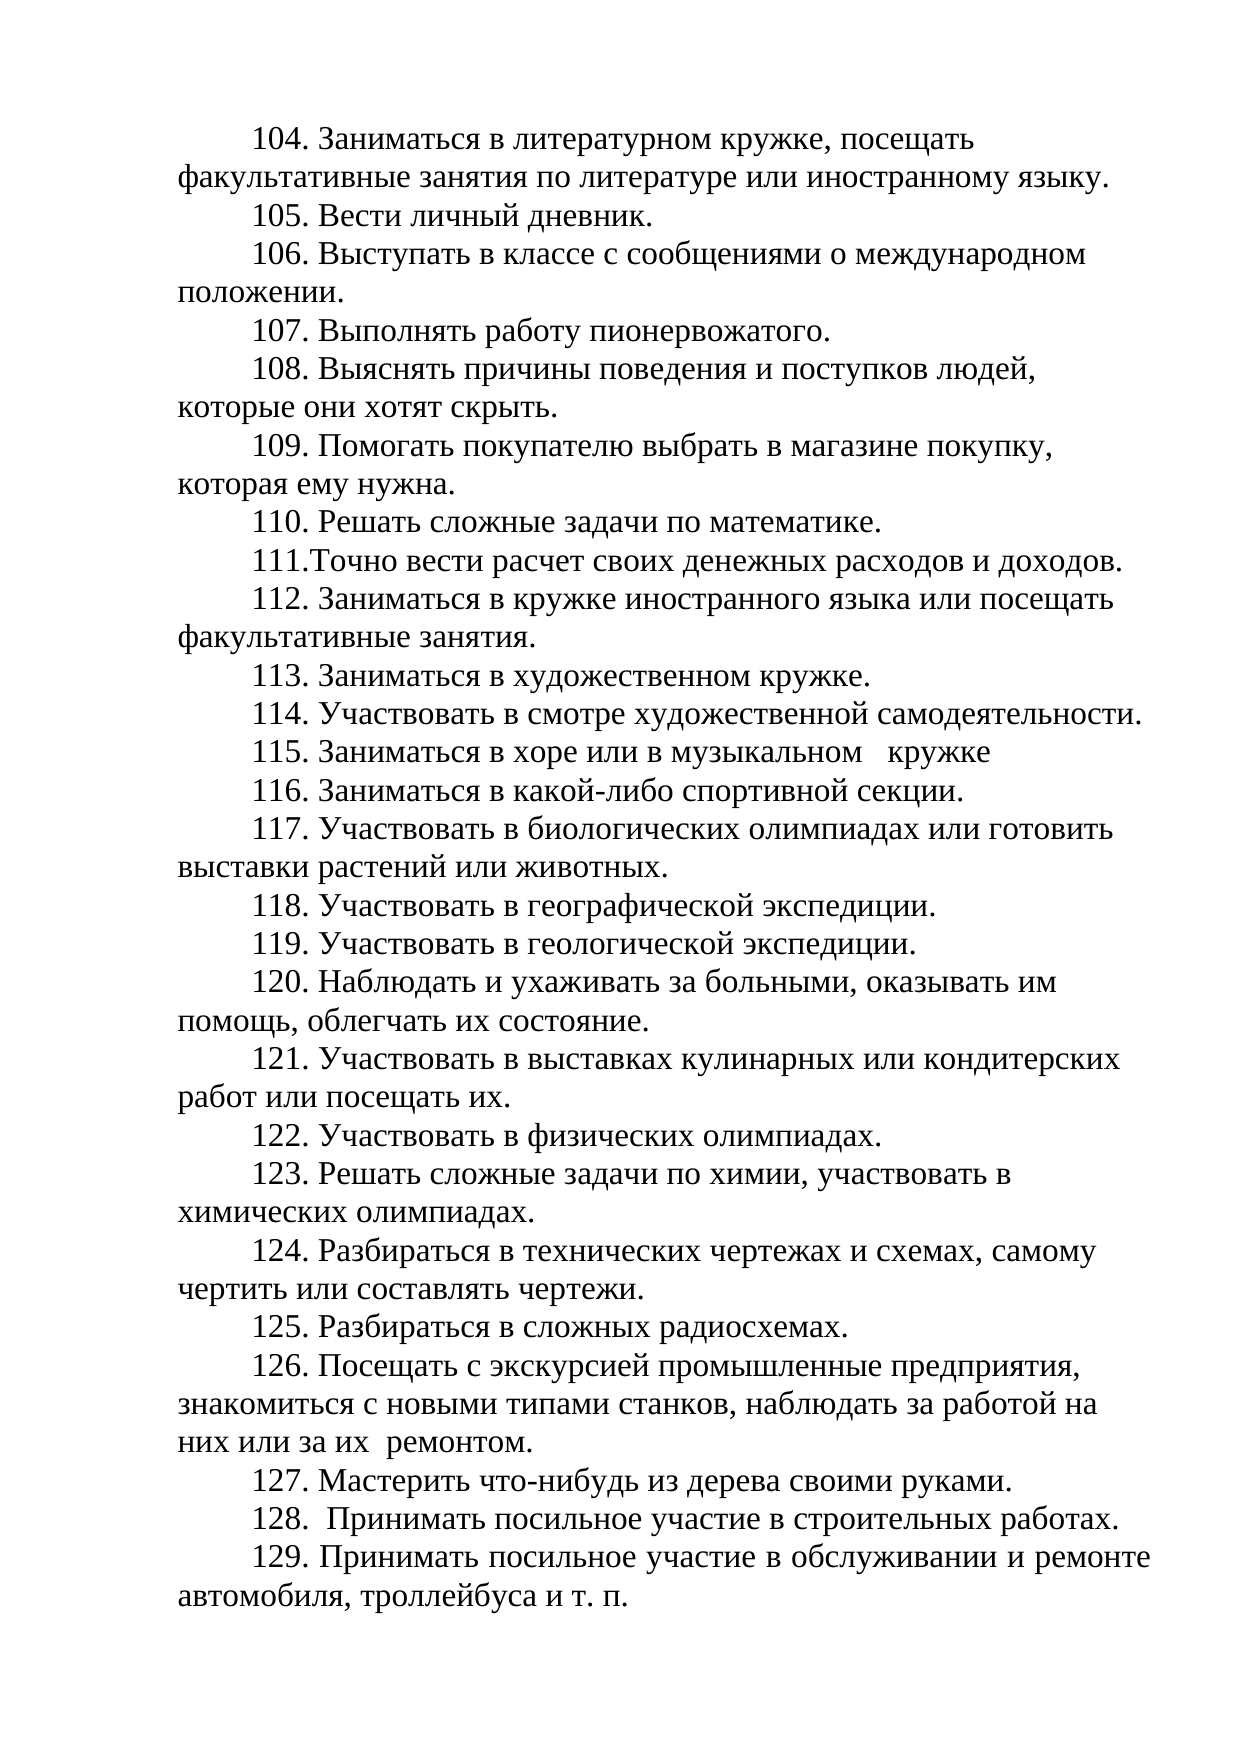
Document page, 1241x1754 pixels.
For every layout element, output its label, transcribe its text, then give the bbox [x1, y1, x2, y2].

text 105. Вести личный дневник. [177, 195, 1152, 233]
text 122. Участвовать в физических олимпиадах. [177, 1115, 1152, 1153]
text 120. Наблюдать и ухаживать за больными, оказывать им помощь, облегчать их состояние. [177, 961, 1152, 1038]
text 118. Участвовать в географической экспедиции. [177, 885, 1152, 923]
text 108. Выяснять причины поведения и поступков людей, которые они хотят скрыть. [177, 348, 1152, 425]
text 125. Разбираться в сложных радиосхемах. [177, 1306, 1152, 1345]
text 128. Принимать посильное участие в строительных работах. [177, 1498, 1152, 1536]
text 111.Точно вести расчет своих денежных расходов и доходов. [177, 540, 1152, 578]
text 117. Участвовать в биологических олимпиадах или готовить выставки растений или животных. [177, 808, 1152, 885]
text 124. Разбираться в технических чертежах и схемах, самому чертить или составлять чертежи. [177, 1230, 1152, 1306]
text 121. Участвовать в выставках кулинарных или кондитерских работ или посещать их. [177, 1038, 1152, 1115]
text 113. Заниматься в художественном кружке. [177, 655, 1152, 693]
text 129. Принимать посильное участие в обслуживании и ремонте автомобиля, троллейбуса и т. п. [177, 1536, 1152, 1613]
text 127. Мастерить что-нибудь из дерева своими руками. [177, 1460, 1152, 1498]
text 104. Заниматься в литературном кружке, посещать факультативные занятия по литературе или иностранному языку. [177, 118, 1152, 195]
text 109. Помогать покупателю выбрать в магазине покупку, которая ему нужна. [177, 425, 1152, 501]
text 119. Участвовать в геологической экспедиции. [177, 923, 1152, 961]
text 126. Посещать с экскурсией промышленные предприятия, знакомиться с новыми типами станков, наблюдать за работой на них или за их ремонтом. [177, 1345, 1152, 1460]
text 107. Выполнять работу пионервожатого. [177, 310, 1152, 348]
text 112. Заниматься в кружке иностранного языка или посещать факультативные занятия. [177, 578, 1152, 655]
text 123. Решать сложные задачи по химии, участвовать в химических олимпиадах. [177, 1153, 1152, 1230]
text 106. Выступать в классе с сообщениями о международном положении. [177, 233, 1152, 310]
text 110. Решать сложные задачи по математике. [177, 501, 1152, 540]
text 114. Участвовать в смотре художественной самодеятельности. [177, 693, 1152, 731]
text 116. Заниматься в какой-либо спортивной секции. [177, 770, 1152, 808]
text 115. Заниматься в хоре или в музыкальном кружке [177, 731, 1152, 770]
